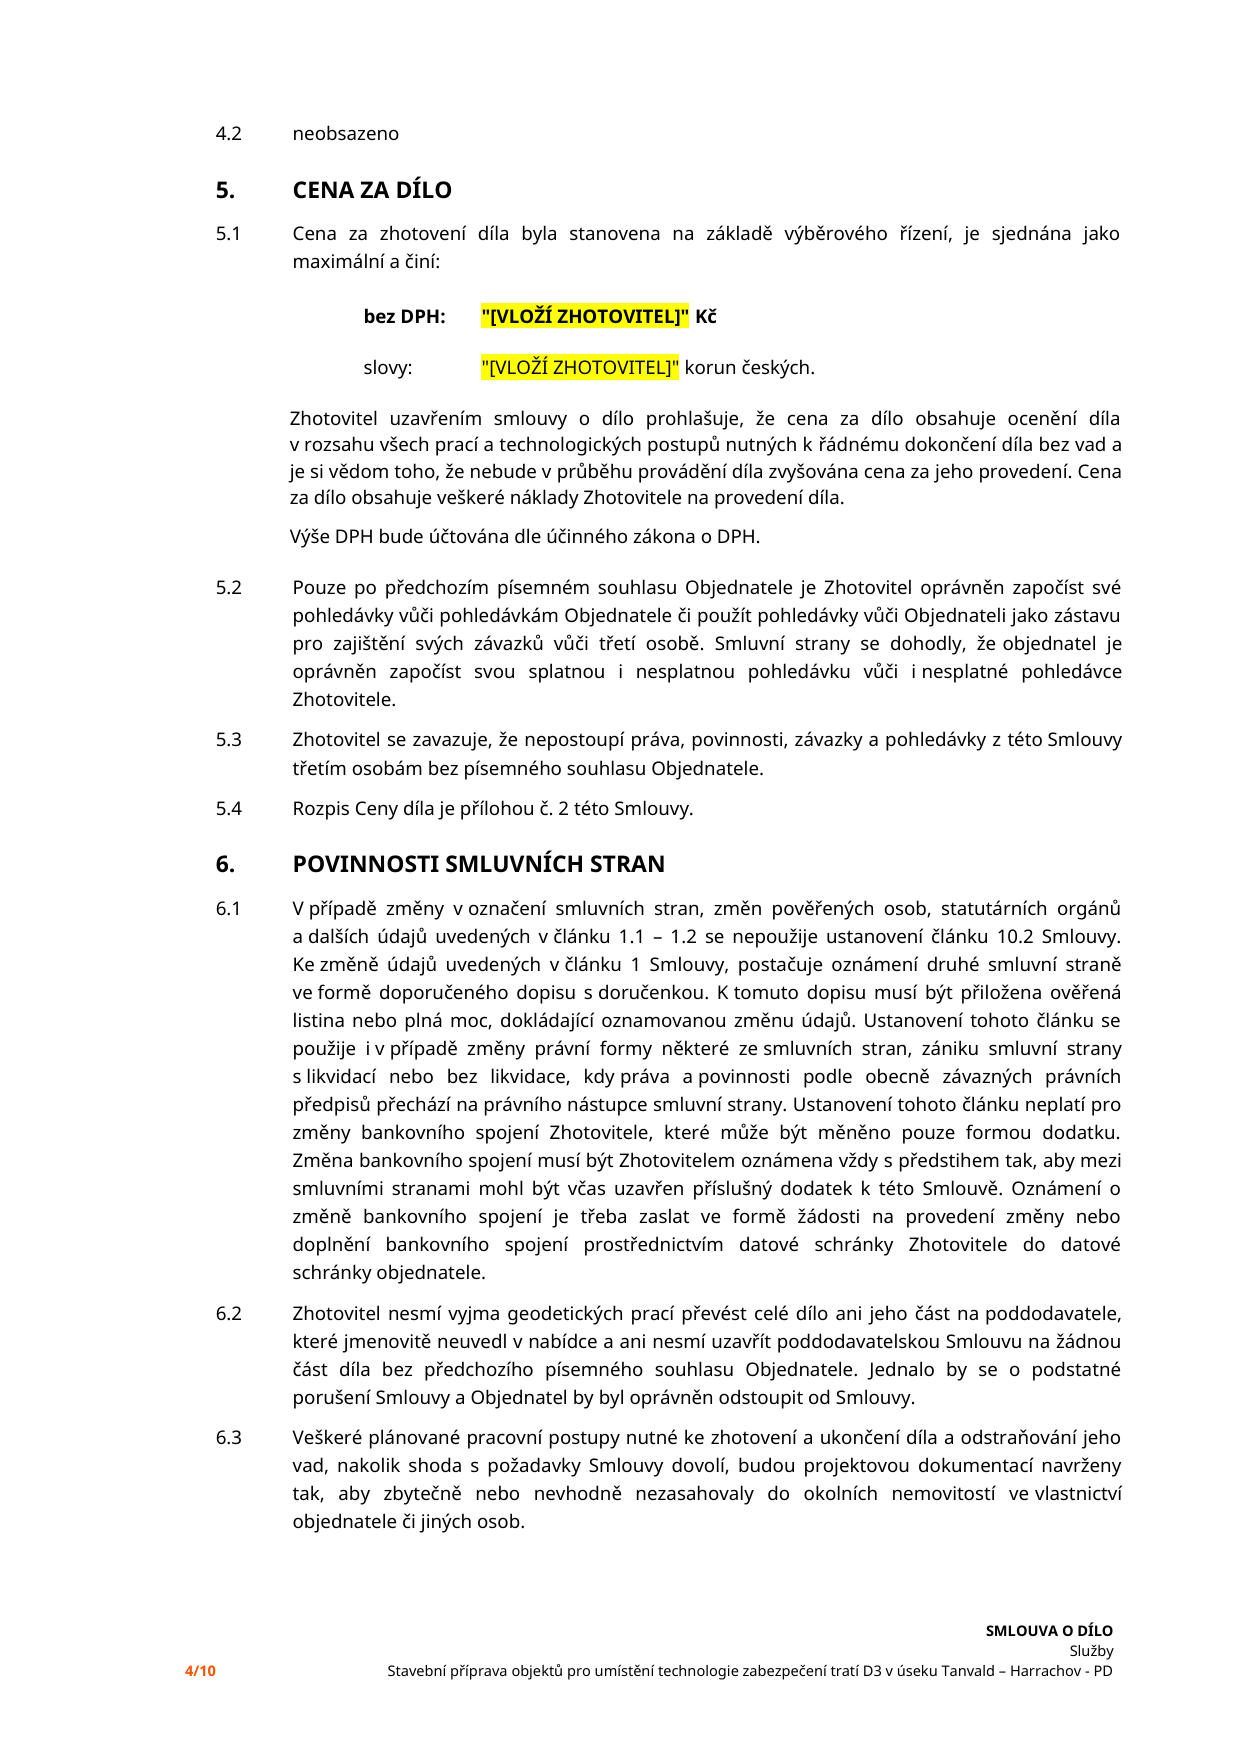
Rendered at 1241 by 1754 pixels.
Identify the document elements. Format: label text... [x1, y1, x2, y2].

text CENA ZA DÍLO [216, 174, 1122, 205]
text Zhotovitel nesmí vyjma geodetických prací převést celé dílo ani jeho část na poddodavatele, které jmenovitě neuvedl v nabídce a ani nesmí uzavřít poddodavatelskou Smlouvu na žádnou část díla bez předchozího písemného souhlasu Objednatele. Jednalo by se o podstatné porušení Smlouvy a Objednatel by byl oprávněn odstoupit od Smlouvy. [216, 1300, 1122, 1409]
text Veškeré plánované pracovní postupy nutné ke zhotovení a ukončení díla a odstraňování jeho vad, nakolik shoda s požadavky Smlouvy dovolí, budou projektovou dokumentací navrženy tak, aby zbytečně nebo nevhodně nezasahovaly do okolních nemovitostí ve vlastnictví objednatele či jiných osob. [216, 1424, 1122, 1534]
text Zhotovitel uzavřením smlouvy o dílo prohlašuje, že cena za dílo obsahuje ocenění díla v rozsahu všech prací a technologických postupů nutných k řádnému dokončení díla bez vad a je si vědom toho, že nebude v průběhu provádění díla zvyšována cena za jeho provedení. Cena za dílo obsahuje veškeré náklady Zhotovitele na provedení díla. [289, 405, 1122, 510]
text POVINNOSTI SMLUVNÍCH STRAN [216, 848, 1122, 879]
text bez DPH: "[VLOŽÍ ZHOTOVITEL]" Kč [216, 302, 1122, 328]
text slovy: "[VLOŽÍ ZHOTOVITEL]" korun českých. [679, 354, 1122, 380]
text neobsazeno [216, 121, 1122, 146]
text Výše DPH bude účtována dle účinného zákona o DPH. [289, 523, 1122, 548]
text Rozpis Ceny díla je přílohou č. 2 této Smlouvy. [216, 795, 1122, 821]
text Pouze po předchozím písemném souhlasu Objednatele je Zhotovitel oprávněn započíst své pohledávky vůči pohledávkám Objednatele či použít pohledávky vůči Objednateli jako zástavu pro zajištění svých závazků vůči třetí osobě. Smluvní strany se dohodly, že objednatel je oprávněn započíst svou splatnou i nesplatnou pohledávku vůči i nesplatné pohledávce Zhotovitele. [216, 574, 1122, 712]
text Cena za zhotovení díla byla stanovena na základě výběrového řízení, je sjednána jako maximální a činí: [216, 221, 1122, 274]
text Zhotovitel se zavazuje, že nepostoupí práva, povinnosti, závazky a pohledávky z této Smlouvy třetím osobám bez písemného souhlasu Objednatele. [216, 727, 1122, 780]
text slovy: "[VLOŽÍ ZHOTOVITEL]" korun českých. [216, 354, 481, 380]
text V případě změny v označení smluvních stran, změn pověřených osob, statutárních orgánů a dalších údajů uvedených v článku 1.1 – 1.2 se nepoužije ustanovení článku 10.2 Smlouvy. Ke změně údajů uvedených v článku 1 Smlouvy, postačuje oznámení druhé smluvní straně ve formě doporučeného dopisu s doručenkou. K tomuto dopisu musí být přiložena ověřená listina nebo plná moc, dokládající oznamovanou změnu údajů. Ustanovení tohoto článku se použije i v případě změny právní formy některé ze smluvních stran, zániku smluvní strany s likvidací nebo bez likvidace, kdy práva a povinnosti podle obecně závazných právních předpisů přechází na právního nástupce smluvní strany. Ustanovení tohoto článku neplatí pro změny bankovního spojení Zhotovitele, které může být měněno pouze formou dodatku. Změna bankovního spojení musí být Zhotovitelem oznámena vždy s předstihem tak, aby mezi smluvními stranami mohl být včas uzavřen příslušný dodatek k této Smlouvě. Oznámení o změně bankovního spojení je třeba zaslat ve formě žádosti na provedení změny nebo doplnění bankovního spojení prostřednictvím datové schránky Zhotovitele do datové schránky objednatele. [216, 895, 1122, 1285]
